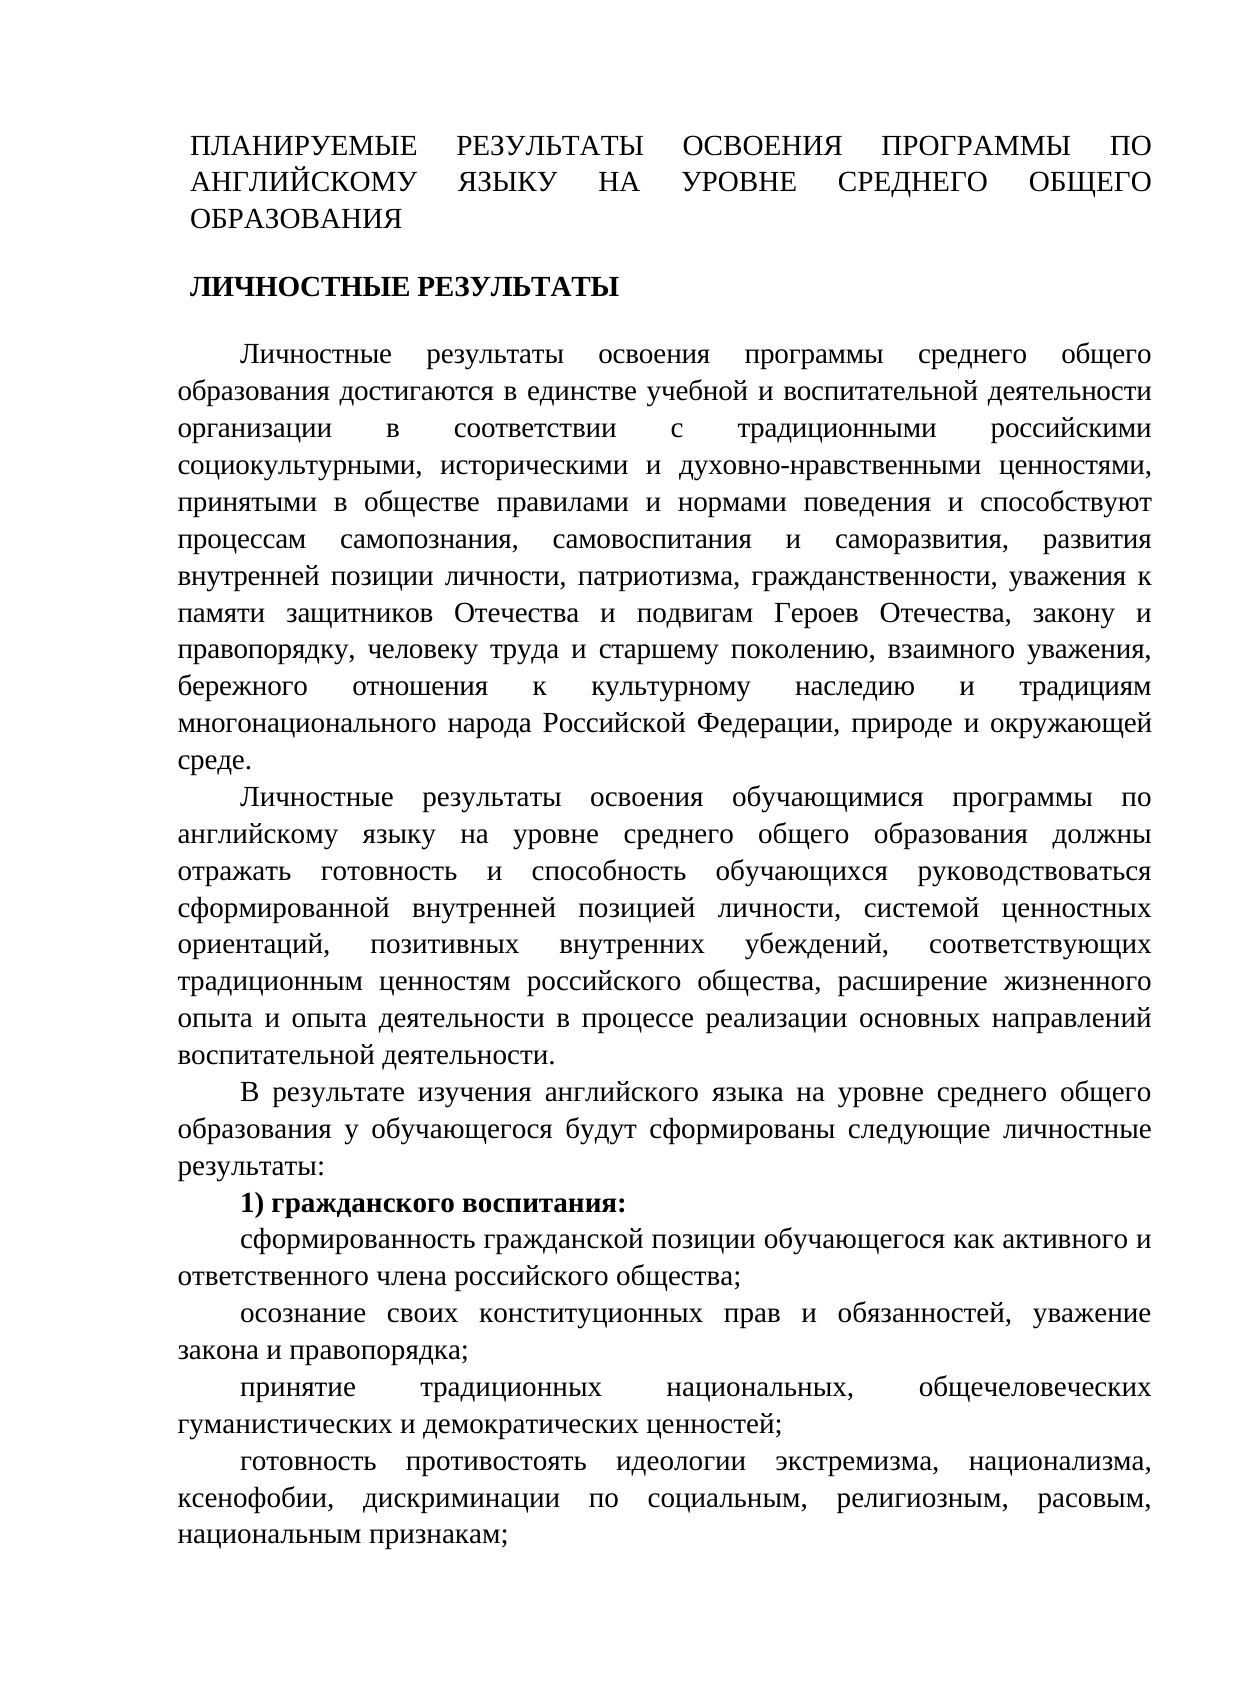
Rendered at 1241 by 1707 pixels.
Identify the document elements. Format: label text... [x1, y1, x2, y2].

text Личностные результаты освоения обучающимися программы по английскому языку на уровне среднего общего образования должны отражать готовность и способность обучающихся руководствоваться сформированной внутренней позицией личности, системой ценностных ориентаций, позитивных внутренних убеждений, соответствующих традиционным ценностям российского общества, расширение жизненного опыта и опыта деятельности в процессе реализации основных направлений воспитательной деятельности. [177, 779, 1152, 1071]
text ЛИЧНОСТНЫЕ РЕЗУЛЬТАТЫ [190, 269, 1152, 303]
text осознание своих конституционных прав и обязанностей, уважение закона и правопорядка; [177, 1295, 1152, 1366]
text ПЛАНИРУЕМЫЕ РЕЗУЛЬТАТЫ ОСВОЕНИЯ ПРОГРАММЫ ПО АНГЛИЙСКОМУ ЯЗЫКУ НА УРОВНЕ СРЕДНЕГО ОБЩЕГО ОБРАЗОВАНИЯ [190, 128, 1152, 235]
text Личностные результаты освоения программы среднего общего образования достигаются в единстве учебной и воспитательной деятельности организации в соответствии с традиционными российскими социокультурными, историческими и духовно-нравственными ценностями, принятыми в обществе правилами и нормами поведения и способствуют процессам самопознания, самовоспитания и саморазвития, развития внутренней позиции личности, патриотизма, гражданственности, уважения к памяти защитников Отечества и подвигам Героев Отечества, закону и правопорядку, человеку труда и старшему поколению, взаимного уважения, бережного отношения к культурному наследию и традициям многонационального народа Российской Федерации, природе и окружающей среде. [177, 337, 1152, 776]
text сформированность гражданской позиции обучающегося как активного и ответственного члена российского общества; [177, 1222, 1152, 1292]
text принятие традиционных национальных, общечеловеческих гуманистических и демократических ценностей; [177, 1369, 1152, 1439]
text 1) гражданского воспитания: [177, 1185, 1152, 1218]
text готовность противостоять идеологии экстремизма, национализма, ксенофобии, дискриминации по социальным, религиозным, расовым, национальным признакам; [177, 1443, 1152, 1550]
text В результате изучения английского языка на уровне среднего общего образования у обучающегося будут сформированы следующие личностные результаты: [177, 1074, 1152, 1181]
